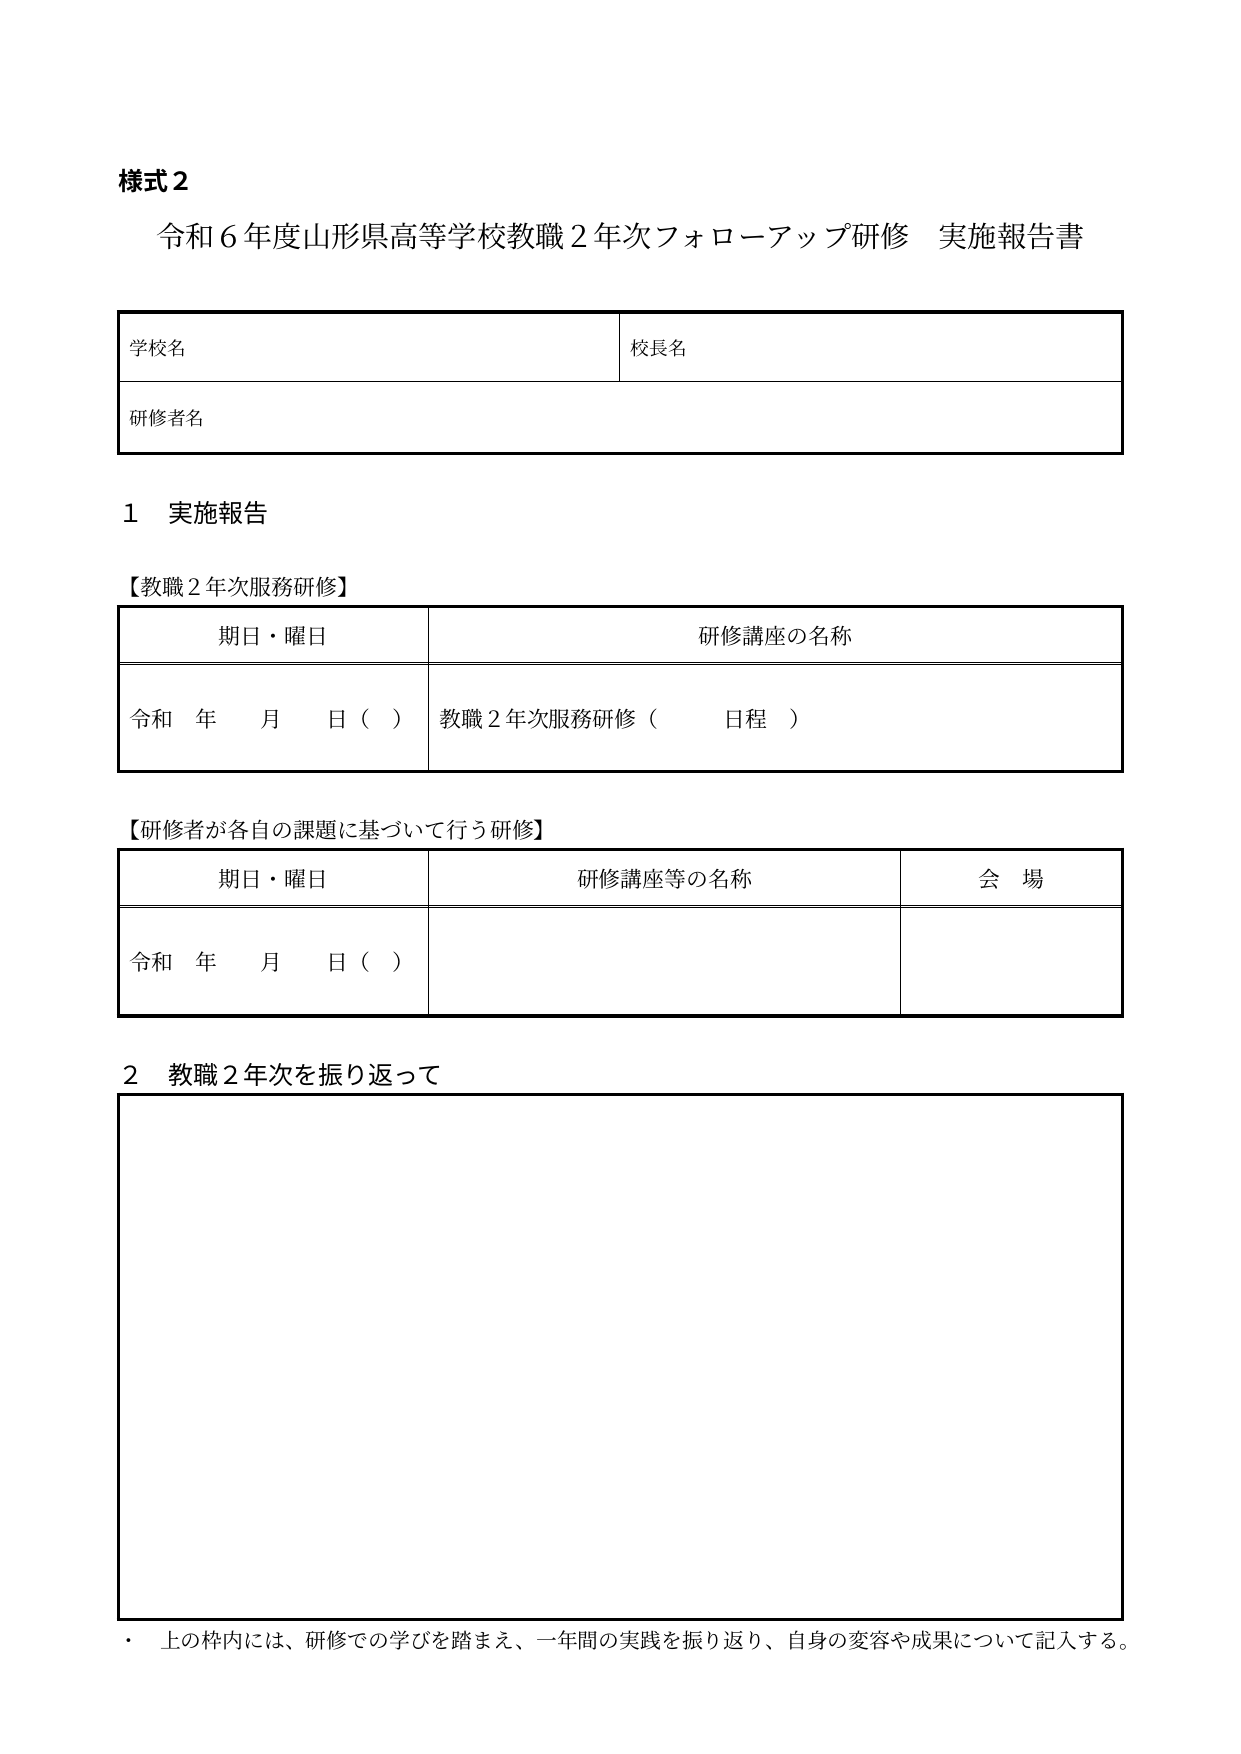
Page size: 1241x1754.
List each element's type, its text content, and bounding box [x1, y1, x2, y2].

text ２ 教職２年次を振り返って [118, 1055, 1122, 1092]
table_cell 教職２年次服務研修（ 日程 ） [429, 665, 1121, 769]
table_header 研修講座の名称 [429, 608, 1121, 662]
text 様式２ [118, 160, 1122, 198]
text ・ 上の枠内には、研修での学びを踏まえ、一年間の実践を振り返り、自身の変容や成果について記入する。 [118, 1621, 1122, 1659]
table_header 期日・曜日 [120, 608, 428, 662]
table_cell 令和 年 月 日（ ） [120, 908, 428, 1014]
table_header 会 場 [901, 851, 1121, 905]
table_header 期日・曜日 [120, 851, 428, 905]
table_header 研修講座等の名称 [429, 851, 900, 905]
table_cell [901, 908, 1121, 1014]
table_cell 研修者名 [120, 382, 1121, 452]
table_header 校長名 [620, 314, 1121, 381]
table_header [120, 1096, 1121, 1618]
table_cell 令和 年 月 日（ ） [120, 665, 428, 769]
table_header 学校名 [120, 314, 619, 381]
table_cell [429, 908, 900, 1014]
text 【教職２年次服務研修】 [118, 568, 1122, 605]
text 【研修者が各自の課題に基づいて行う研修】 [118, 810, 1122, 848]
text １ 実施報告 [118, 493, 1122, 530]
text 令和６年度山形県高等学校教職２年次フォローアップ研修 実施報告書 [118, 198, 1122, 273]
